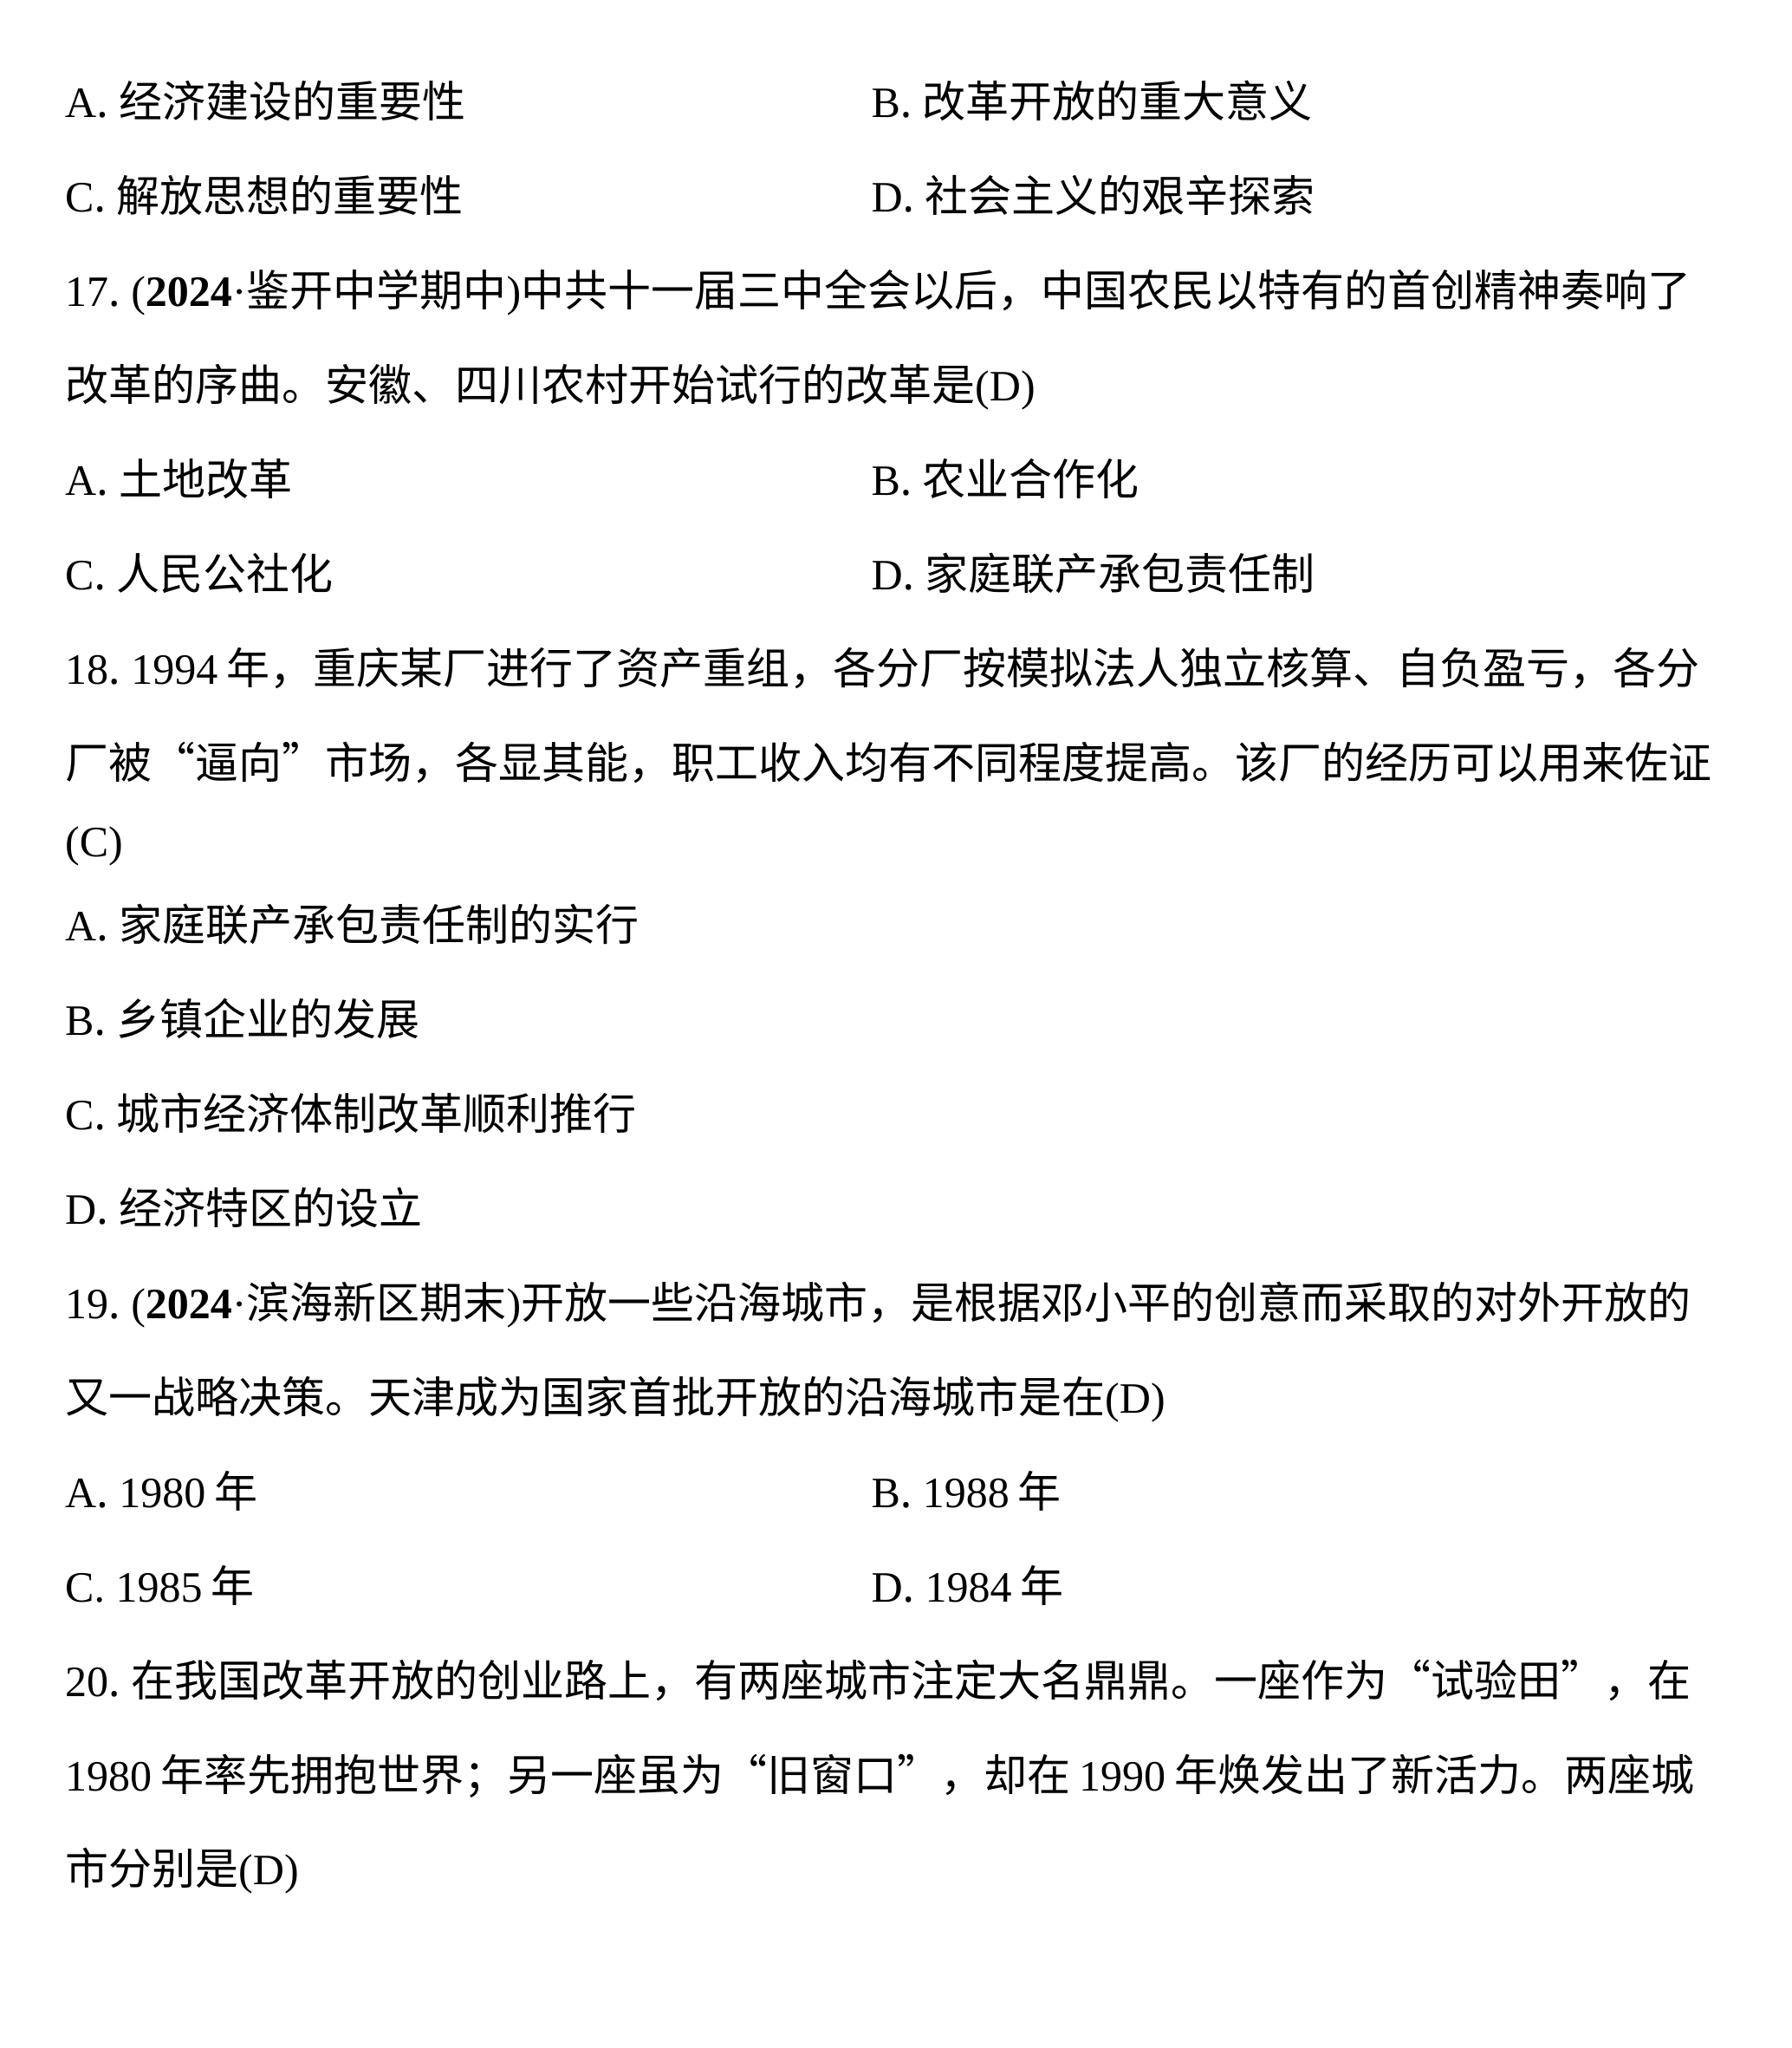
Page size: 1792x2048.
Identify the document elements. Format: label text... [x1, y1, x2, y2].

text B. 乡镇企业的发展 [65, 985, 1726, 1048]
text C. 城市经济体制改革顺利推行 [65, 1080, 1726, 1142]
text A. 1980年 B. 1988年 [65, 1457, 1726, 1520]
text 18. 1994年，重庆某厂进行了资产重组，各分厂按模拟法人独立核算、自负盈亏，各分厂被“逼向”市场，各显其能，职工收入均有不同程度提高。该厂的经历可以用来佐证(C) [65, 634, 1726, 866]
text A. 土地改革 B. 农业合作化 [65, 445, 1726, 508]
text C. 解放思想的重要性 D. 社会主义的艰辛探索 [65, 162, 1726, 224]
text 19. (2024·滨海新区期末)开放一些沿海城市，是根据邓小平的创意而采取的对外开放的又一战略决策。天津成为国家首批开放的沿海城市是在(D) [65, 1269, 1726, 1426]
text A. 经济建设的重要性 B. 改革开放的重大意义 [65, 68, 1726, 130]
text A. 家庭联产承包责任制的实行 [65, 891, 1726, 953]
text D. 经济特区的设立 [65, 1174, 1726, 1237]
text C. 人民公社化 D. 家庭联产承包责任制 [65, 539, 1726, 602]
text 20. 在我国改革开放的创业路上，有两座城市注定大名鼎鼎。一座作为“试验田”，在1980年率先拥抱世界；另一座虽为“旧窗口”，却在1990年焕发出了新活力。两座城市分别是(D) [65, 1646, 1726, 1897]
text C. 1985年 D. 1984年 [65, 1551, 1726, 1615]
text 17. (2024·鉴开中学期中)中共十一届三中全会以后，中国农民以特有的首创精神奏响了改革的序曲。安徽、四川农村开始试行的改革是(D) [65, 257, 1726, 413]
